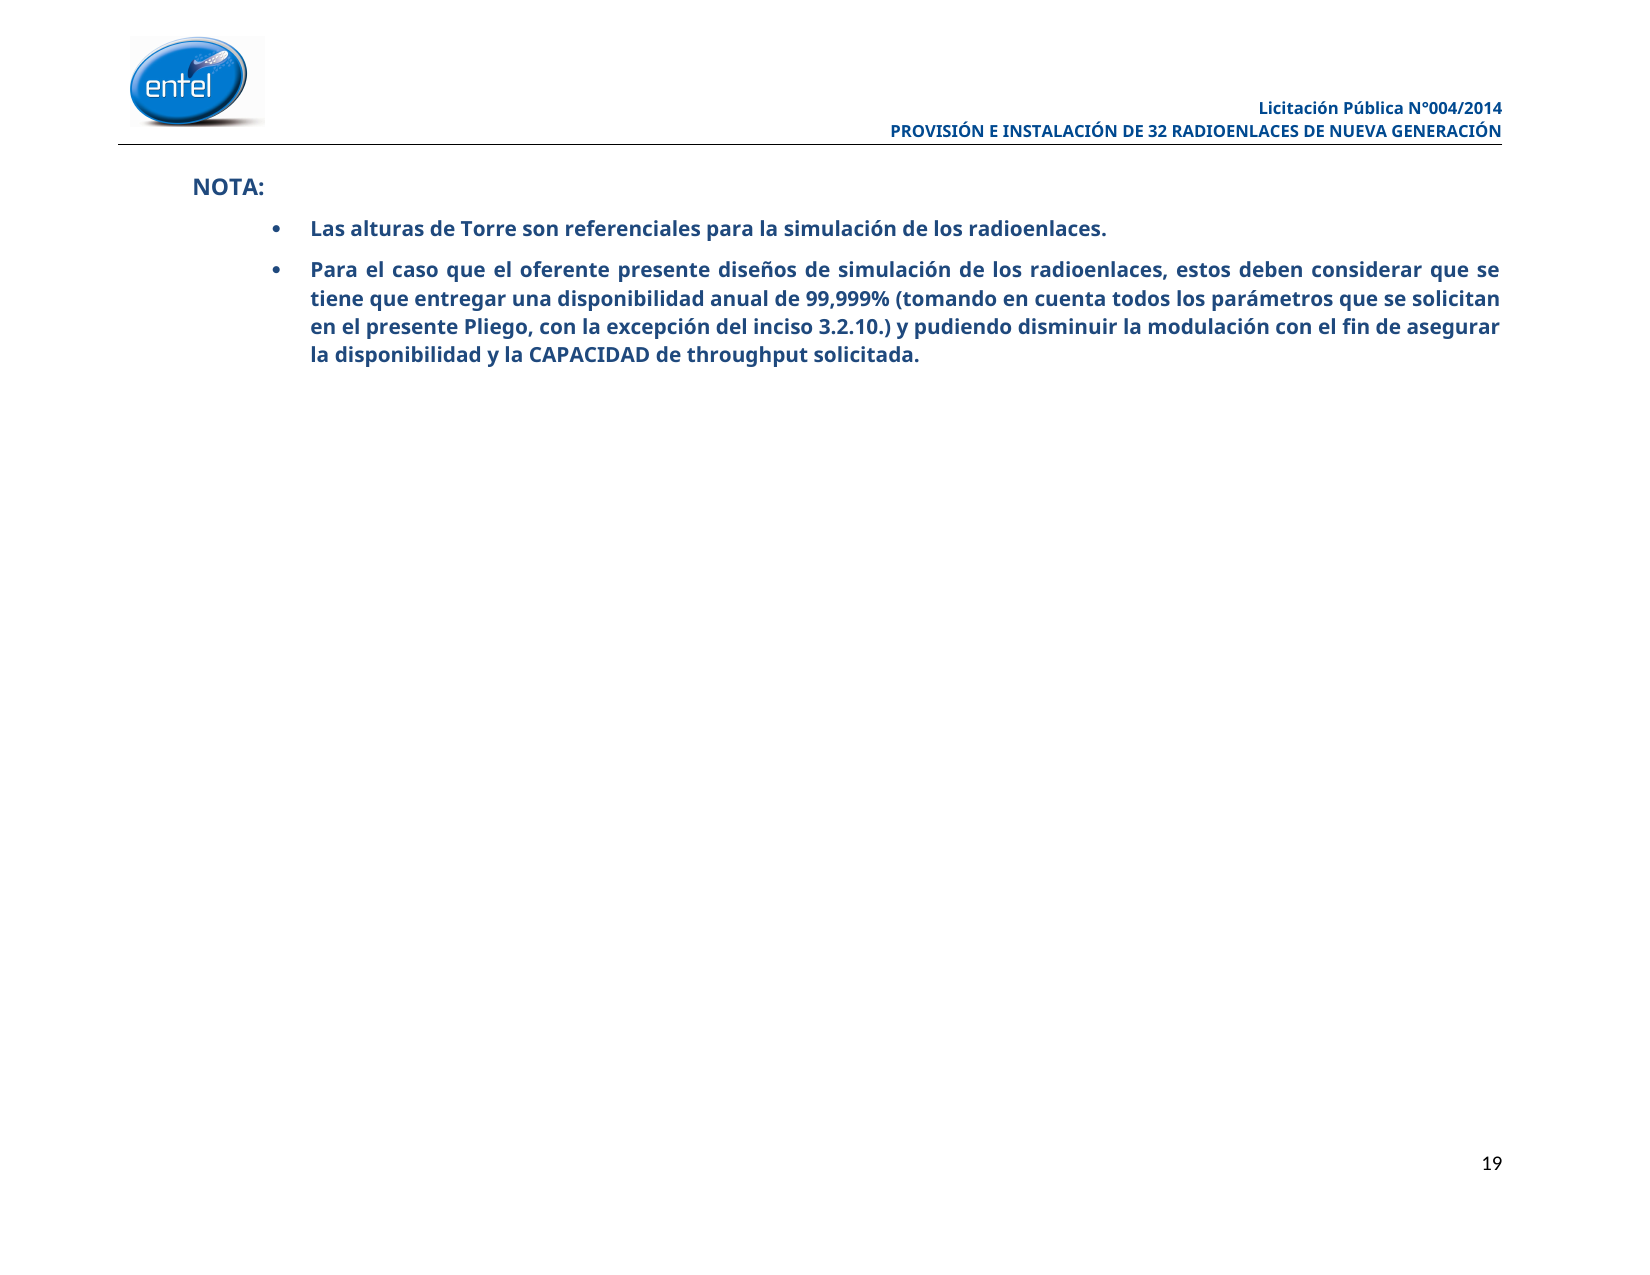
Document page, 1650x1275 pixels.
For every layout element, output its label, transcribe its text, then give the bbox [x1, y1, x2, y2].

list NOTA: [192, 171, 1502, 202]
list Las alturas de Torre son referenciales para la simulación de los radioenlaces. [273, 214, 1502, 243]
list Para el caso que el oferente presente diseños de simulación de los radioenlaces, estos deben considerar que se tiene que entregar una disponibilidad anual de 99,999% (tomando en cuenta todos los parámetros que se solicitan en el presente Pliego, con la excepción del inciso 3.2.10.) y pudiendo disminuir la modulación con el fin de asegurar la disponibilidad y la CAPACIDAD de throughput solicitada. [273, 255, 1502, 369]
picture [129, 36, 265, 127]
